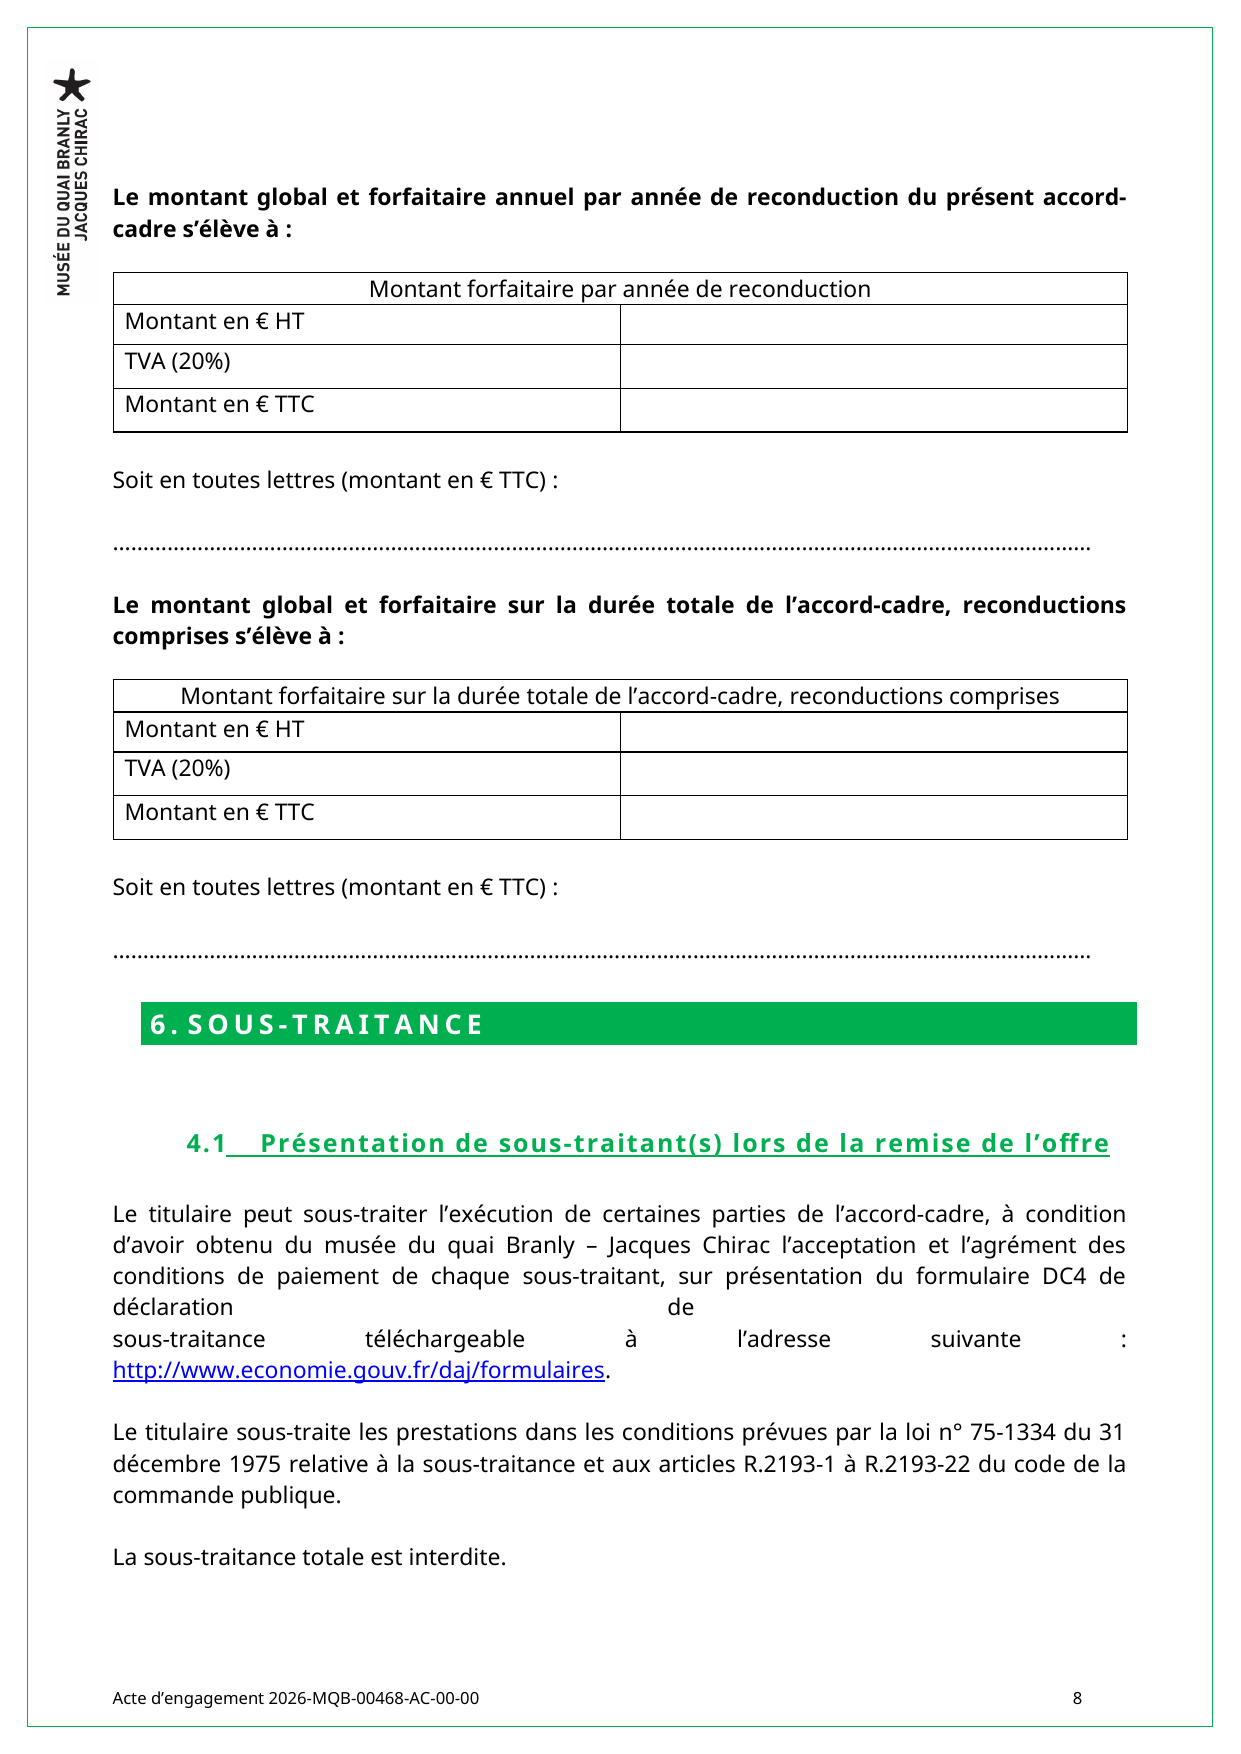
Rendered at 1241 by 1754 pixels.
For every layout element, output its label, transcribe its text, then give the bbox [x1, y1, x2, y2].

table_cell [621, 713, 1127, 751]
text Le montant global et forfaitaire sur la durée totale de l’accord-cadre, reconductions comprises s’élève à : [112, 589, 1128, 651]
table_cell Montant en € TTC [114, 389, 620, 431]
text ……………………………………………………………………………………………………………………………………………… [112, 933, 1128, 965]
text Soit en toutes lettres (montant en € TTC) : [112, 464, 1128, 495]
text Soit en toutes lettres (montant en € TTC) : [112, 871, 1128, 902]
table_cell Montant en € TTC [114, 796, 620, 839]
table_header Montant forfaitaire sur la durée totale de l’accord-cadre, reconductions comprises [114, 680, 1127, 711]
text ……………………………………………………………………………………………………………………………………………… [112, 526, 1128, 557]
table_cell [621, 796, 1127, 839]
table_cell Montant en € HT [114, 713, 620, 751]
subtitle Présentation de sous-traitant(s) lors de la remise de l’offre [186, 1126, 1128, 1160]
table_cell [621, 389, 1127, 431]
text Le montant global et forfaitaire annuel par année de reconduction du présent accord-cadre s’élève à : [112, 181, 1128, 244]
table_cell TVA (20%) [114, 753, 620, 795]
table_cell [621, 305, 1127, 344]
table_cell [621, 753, 1127, 795]
table_cell Montant en € HT [114, 305, 620, 344]
table_header Montant forfaitaire par année de reconduction [114, 273, 1127, 304]
text La sous-traitance totale est interdite. [112, 1541, 1128, 1572]
table_cell TVA (20%) [114, 345, 620, 387]
table_cell [621, 345, 1127, 387]
text Le titulaire peut sous-traiter l’exécution de certaines parties de l’accord-cadre, à condition d’avoir obtenu du musée du quai Branly – Jacques Chirac l’acceptation et l’agrément des conditions de paiement de chaque sous-traitant, sur présentation du formulaire DC4 de déclaration de sous-traitance téléchargeable à l’adresse suivante : http://www.economie.gouv.fr/daj/formulaires. [112, 1197, 1128, 1385]
text Le titulaire sous-traite les prestations dans les conditions prévues par la loi n° 75-1334 du 31 décembre 1975 relative à la sous-traitance et aux articles R.2193-1 à R.2193-22 du code de la commande publique. [112, 1416, 1128, 1510]
title SOUS-TRAITANCE [142, 1003, 1136, 1044]
